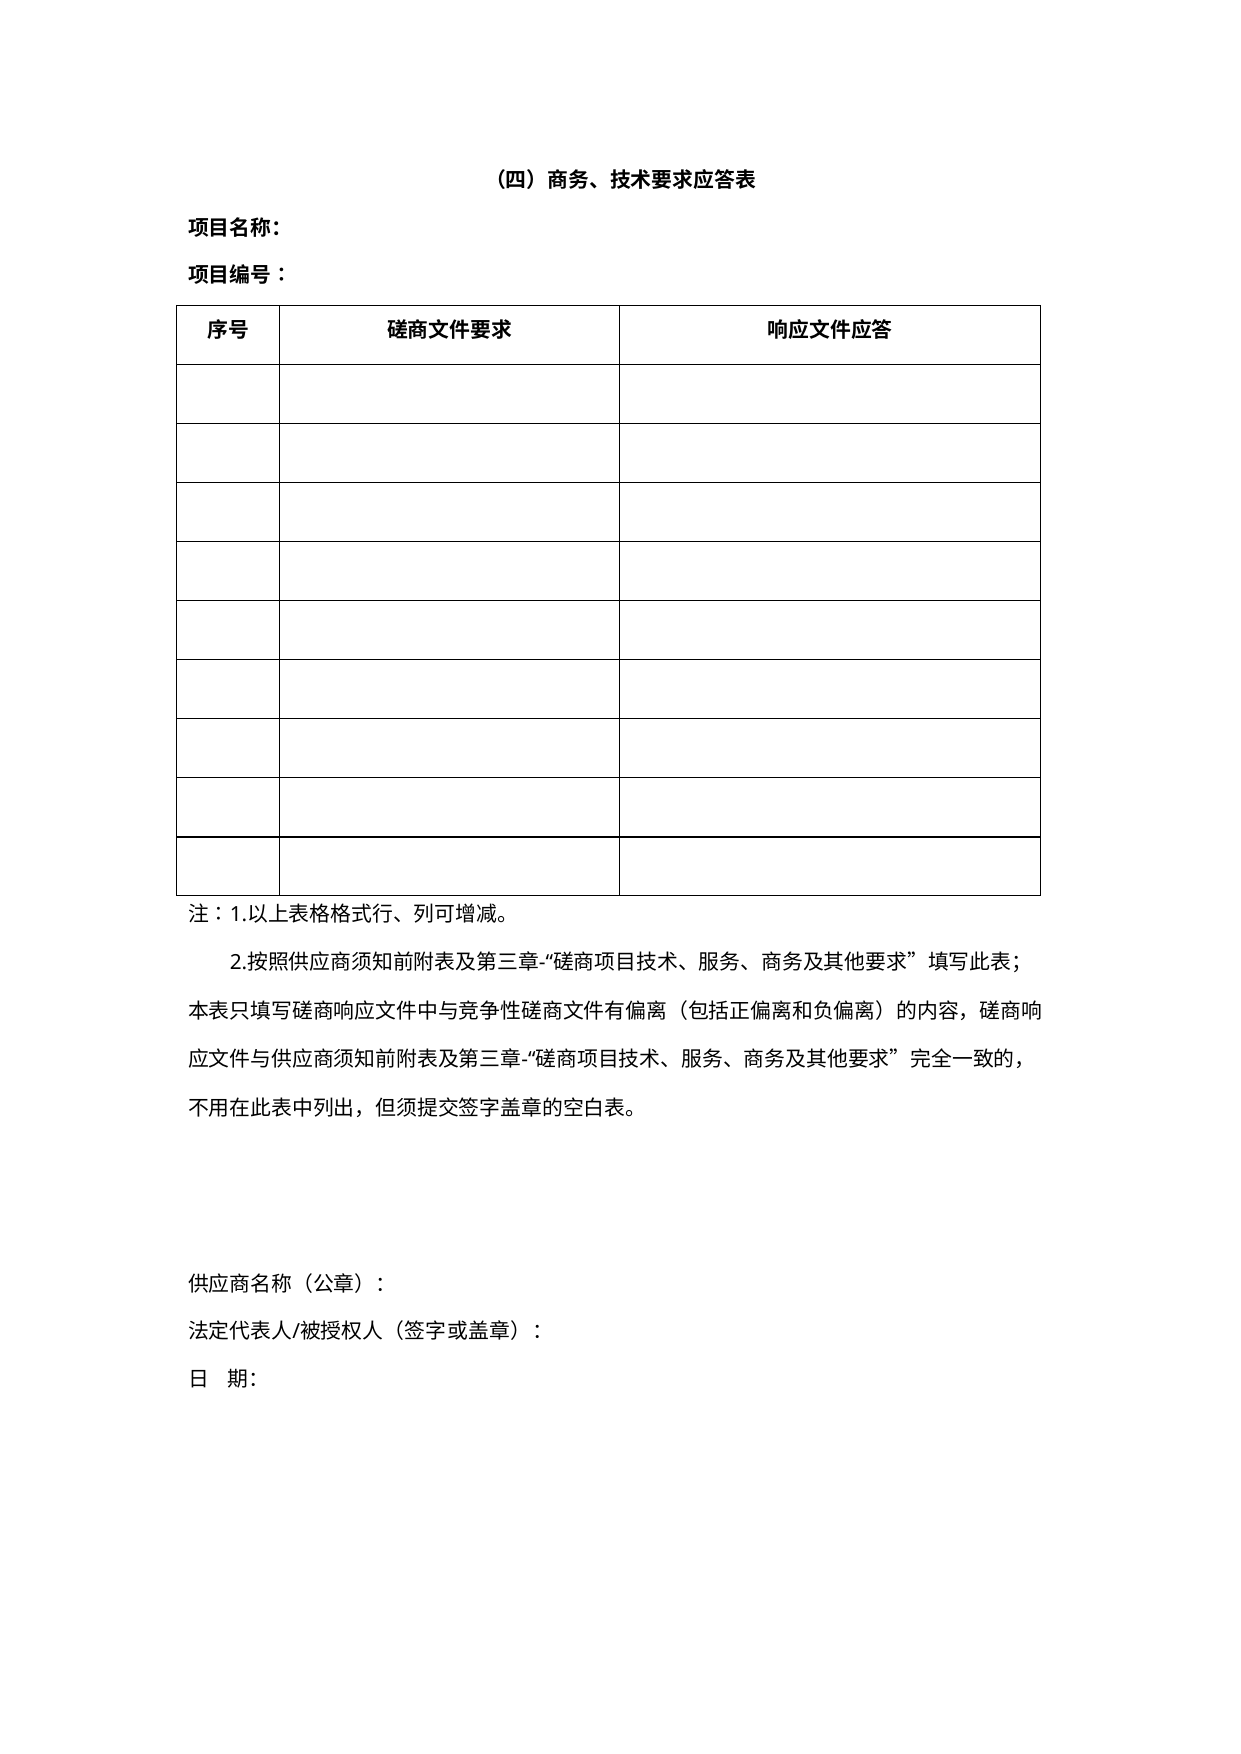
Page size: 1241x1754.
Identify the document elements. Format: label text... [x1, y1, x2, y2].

table_cell [620, 719, 1040, 777]
table_cell [177, 424, 279, 482]
table_cell [280, 838, 619, 895]
text 项目编号∶ [188, 257, 1052, 290]
table_cell [620, 838, 1040, 895]
table_cell [177, 542, 279, 600]
table_cell [280, 778, 619, 836]
table_cell [280, 424, 619, 482]
table_cell [280, 365, 619, 423]
text 2.按照供应商须知前附表及第三章-“磋商项目技术、服务、商务及其他要求”填写此表；本表只填写磋商响应文件中与竞争性磋商文件有偏离（包括正偏离和负偏离）的内容，磋商响应文件与供应商须知前附表及第三章-“磋商项目技术、服务、商务及其他要求”完全一致的，不用在此表中列出，但须提交签字盖章的空白表。 [188, 944, 1052, 1123]
text 项目名称： [188, 209, 1052, 242]
table_cell [177, 778, 279, 836]
table_cell [280, 542, 619, 600]
table_cell [620, 483, 1040, 541]
table_cell [280, 601, 619, 659]
table_cell [280, 660, 619, 718]
table_header 磋商文件要求 [280, 306, 619, 364]
table_cell [620, 778, 1040, 836]
table_cell [620, 601, 1040, 659]
table_cell [177, 719, 279, 777]
table_cell [177, 660, 279, 718]
table_header 响应文件应答 [620, 306, 1040, 364]
table_cell [620, 542, 1040, 600]
table_cell [280, 483, 619, 541]
table_cell [177, 483, 279, 541]
table_cell [177, 365, 279, 423]
text 供应商名称（公章）： [188, 1266, 1052, 1298]
text 法定代表人/被授权人（签字或盖章）： [188, 1313, 1052, 1346]
table_cell [620, 365, 1040, 423]
text 日 期： [188, 1361, 1052, 1393]
table_header 序号 [177, 306, 279, 364]
text 注∶1.以上表格格式行、列可增减。 [188, 896, 1052, 929]
table_cell [280, 719, 619, 777]
table_cell [620, 424, 1040, 482]
table_cell [620, 660, 1040, 718]
subtitle （四）商务、技术要求应答表 [188, 162, 1052, 194]
table_cell [177, 838, 279, 895]
table_cell [177, 601, 279, 659]
